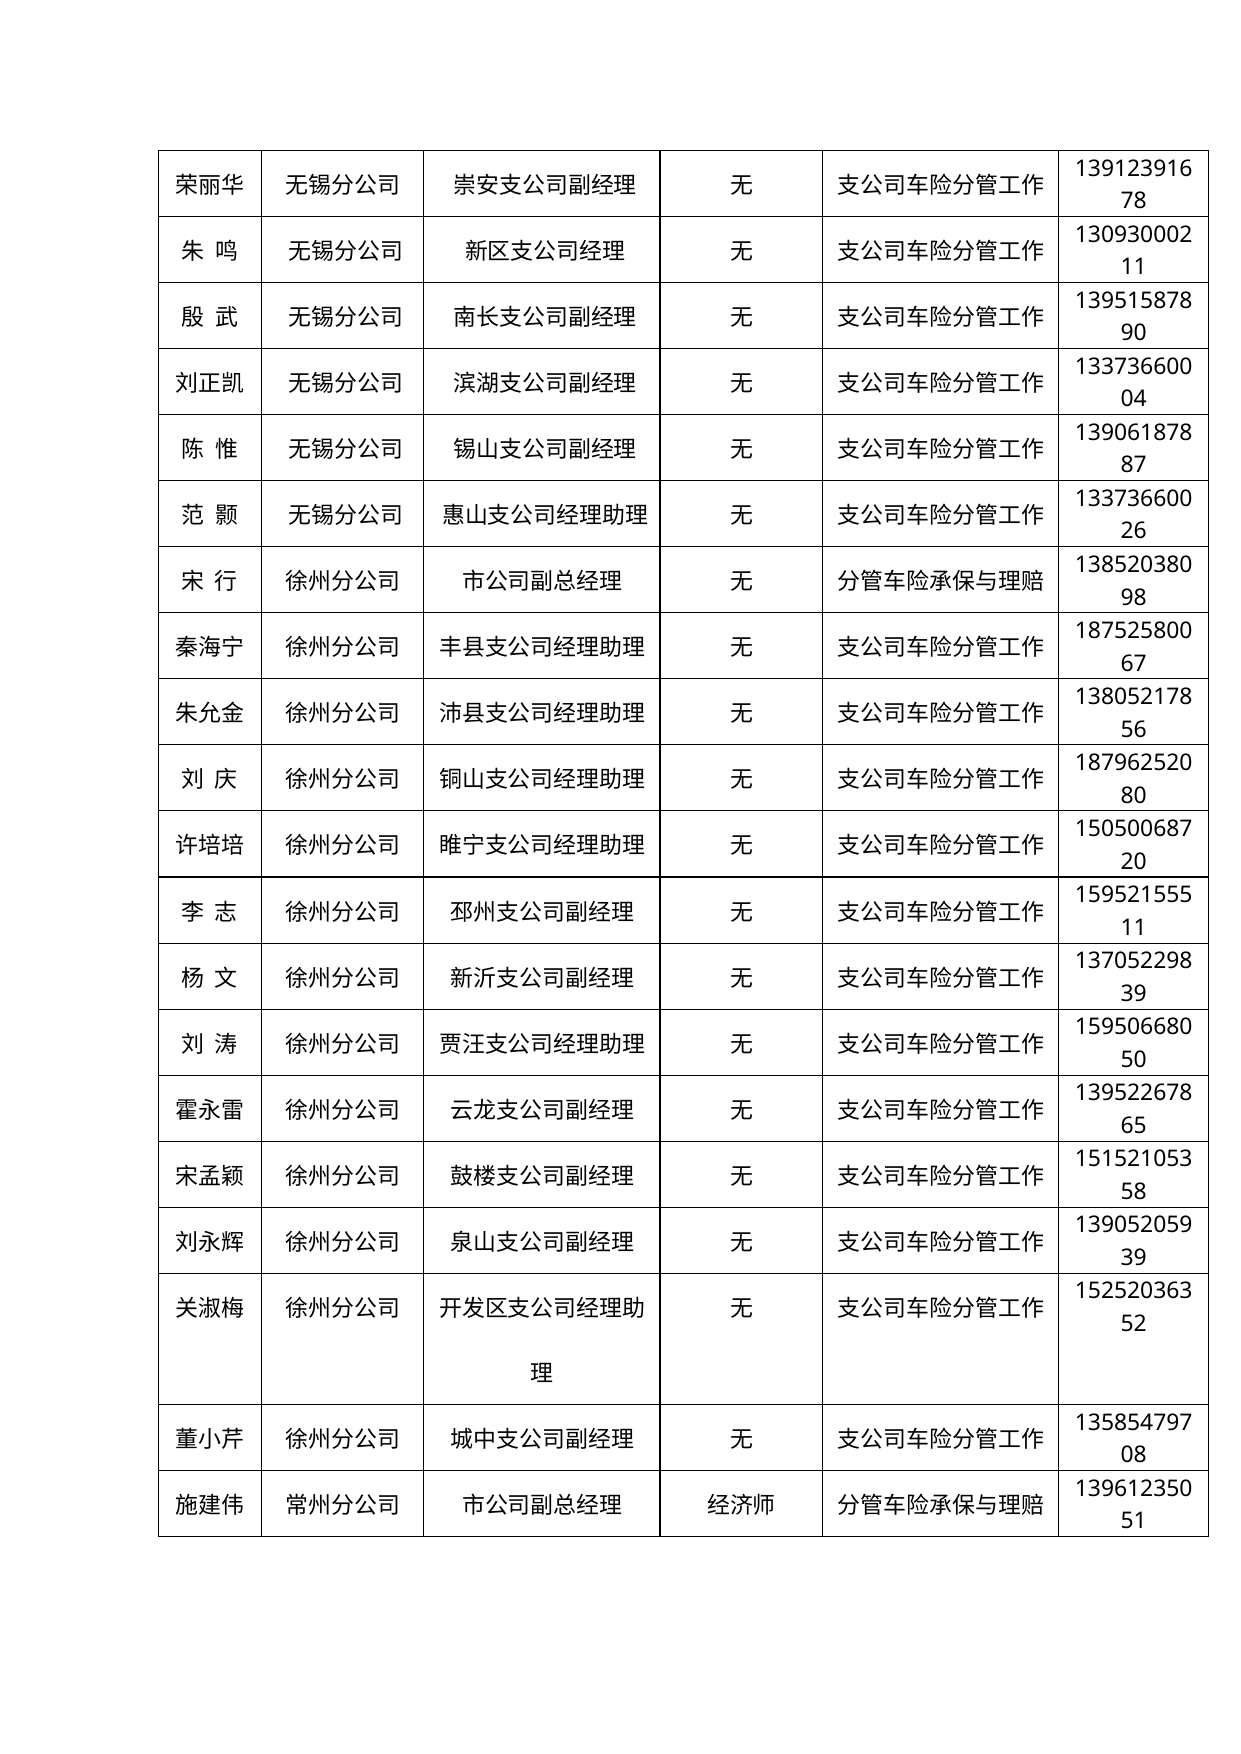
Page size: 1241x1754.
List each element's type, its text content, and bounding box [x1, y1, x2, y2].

table_cell 13093000211 [1059, 217, 1208, 282]
table_cell 13805217856 [1059, 679, 1208, 744]
table_cell 新沂支公司副经理 [424, 944, 659, 1008]
table_cell 无锡分公司 [262, 481, 423, 546]
table_cell 李 志 [159, 878, 261, 942]
table_cell 分管车险承保与理赔 [823, 547, 1058, 612]
table_cell 无锡分公司 [262, 283, 423, 348]
table_cell 朱 鸣 [159, 217, 261, 282]
table_cell 惠山支公司经理助理 [424, 481, 659, 546]
table_cell 无 [661, 481, 822, 546]
table_cell 支公司车险分管工作 [823, 151, 1058, 216]
table_cell 泉山支公司副经理 [424, 1208, 659, 1273]
table_cell 无 [661, 1274, 822, 1404]
table_cell 13906187887 [1059, 415, 1208, 480]
table_cell 支公司车险分管工作 [823, 1405, 1058, 1470]
table_cell 徐州分公司 [262, 1208, 423, 1273]
table_cell 崇安支公司副经理 [424, 151, 659, 216]
table_cell 丰县支公司经理助理 [424, 613, 659, 678]
table_cell 许培培 [159, 811, 261, 876]
table_cell 无锡分公司 [262, 415, 423, 480]
table_cell 15252036352 [1059, 1274, 1208, 1404]
table_cell 支公司车险分管工作 [823, 811, 1058, 876]
table_cell 沛县支公司经理助理 [424, 679, 659, 744]
table_cell 无 [661, 283, 822, 348]
table_cell 13961235051 [1059, 1471, 1208, 1536]
table_cell 13852038098 [1059, 547, 1208, 612]
table_cell 城中支公司副经理 [424, 1405, 659, 1470]
table_cell 13912391678 [1059, 151, 1208, 216]
table_cell 徐州分公司 [262, 878, 423, 942]
table_cell 13905205939 [1059, 1208, 1208, 1273]
table_cell 无 [661, 217, 822, 282]
table_cell 13951587890 [1059, 283, 1208, 348]
table_cell 15950668050 [1059, 1010, 1208, 1074]
table_cell 支公司车险分管工作 [823, 1010, 1058, 1074]
table_cell 无锡分公司 [262, 349, 423, 414]
table_cell 分管车险承保与理赔 [823, 1471, 1058, 1536]
table_cell 支公司车险分管工作 [823, 481, 1058, 546]
table_cell 徐州分公司 [262, 1076, 423, 1141]
table_cell 无 [661, 878, 822, 942]
table_cell 殷 武 [159, 283, 261, 348]
table_cell 荣丽华 [159, 151, 261, 216]
table_cell 徐州分公司 [262, 745, 423, 810]
table_cell 支公司车险分管工作 [823, 613, 1058, 678]
table_cell 杨 文 [159, 944, 261, 1008]
table_cell 支公司车险分管工作 [823, 415, 1058, 480]
table_cell 霍永雷 [159, 1076, 261, 1141]
table_cell 徐州分公司 [262, 679, 423, 744]
table_cell 13373660004 [1059, 349, 1208, 414]
table_cell 徐州分公司 [262, 1142, 423, 1207]
table_cell 支公司车险分管工作 [823, 349, 1058, 414]
table_cell 徐州分公司 [262, 944, 423, 1008]
table_cell 无 [661, 679, 822, 744]
table_cell 朱允金 [159, 679, 261, 744]
table_cell 无 [661, 1142, 822, 1207]
table_cell 无锡分公司 [262, 217, 423, 282]
table_cell 13373660026 [1059, 481, 1208, 546]
table_cell 无 [661, 349, 822, 414]
table_cell 15050068720 [1059, 811, 1208, 876]
table_cell 13952267865 [1059, 1076, 1208, 1141]
table_cell 无 [661, 1405, 822, 1470]
table_cell 贾汪支公司经理助理 [424, 1010, 659, 1074]
table_cell 无锡分公司 [262, 151, 423, 216]
table_cell 徐州分公司 [262, 811, 423, 876]
table_cell 刘 涛 [159, 1010, 261, 1074]
table_cell 刘永辉 [159, 1208, 261, 1273]
table_cell 支公司车险分管工作 [823, 217, 1058, 282]
table_cell 无 [661, 613, 822, 678]
table_cell 13705229839 [1059, 944, 1208, 1008]
table_cell 无 [661, 415, 822, 480]
table_cell 支公司车险分管工作 [823, 878, 1058, 942]
table_cell 徐州分公司 [262, 613, 423, 678]
table_cell 无 [661, 151, 822, 216]
table_cell 无 [661, 547, 822, 612]
table_cell 云龙支公司副经理 [424, 1076, 659, 1141]
table_cell 无 [661, 944, 822, 1008]
table_cell 支公司车险分管工作 [823, 283, 1058, 348]
table_cell 刘 庆 [159, 745, 261, 810]
table_cell 鼓楼支公司副经理 [424, 1142, 659, 1207]
table_cell 陈 惟 [159, 415, 261, 480]
table_cell 关淑梅 [159, 1274, 261, 1404]
table_cell 施建伟 [159, 1471, 261, 1536]
table_cell 新区支公司经理 [424, 217, 659, 282]
table_cell 秦海宁 [159, 613, 261, 678]
table_cell 宋 行 [159, 547, 261, 612]
table_cell 铜山支公司经理助理 [424, 745, 659, 810]
table_cell 无 [661, 1208, 822, 1273]
table_cell 18752580067 [1059, 613, 1208, 678]
table_cell 市公司副总经理 [424, 547, 659, 612]
table_cell 宋孟颖 [159, 1142, 261, 1207]
table_cell 刘正凯 [159, 349, 261, 414]
table_cell 支公司车险分管工作 [823, 1142, 1058, 1207]
table_cell 无 [661, 745, 822, 810]
table_cell 开发区支公司经理助理 [424, 1274, 659, 1404]
table_cell 徐州分公司 [262, 1405, 423, 1470]
table_cell 无 [661, 811, 822, 876]
table_cell 徐州分公司 [262, 547, 423, 612]
table_cell 15952155511 [1059, 878, 1208, 942]
table_cell 市公司副总经理 [424, 1471, 659, 1536]
table_cell 邳州支公司副经理 [424, 878, 659, 942]
table_cell 锡山支公司副经理 [424, 415, 659, 480]
table_cell 常州分公司 [262, 1471, 423, 1536]
table_cell 无 [661, 1076, 822, 1141]
table_cell 15152105358 [1059, 1142, 1208, 1207]
table_cell 18796252080 [1059, 745, 1208, 810]
table_cell 支公司车险分管工作 [823, 745, 1058, 810]
table_cell 支公司车险分管工作 [823, 944, 1058, 1008]
table_cell 南长支公司副经理 [424, 283, 659, 348]
table_cell 支公司车险分管工作 [823, 1274, 1058, 1404]
table_cell 无 [661, 1010, 822, 1074]
table_cell 徐州分公司 [262, 1274, 423, 1404]
table_cell 徐州分公司 [262, 1010, 423, 1074]
table_cell 支公司车险分管工作 [823, 679, 1058, 744]
table_cell 睢宁支公司经理助理 [424, 811, 659, 876]
table_cell 13585479708 [1059, 1405, 1208, 1470]
table_cell 支公司车险分管工作 [823, 1076, 1058, 1141]
table_cell 经济师 [661, 1471, 822, 1536]
table_cell 支公司车险分管工作 [823, 1208, 1058, 1273]
table_cell 董小芹 [159, 1405, 261, 1470]
table_cell 滨湖支公司副经理 [424, 349, 659, 414]
table_cell 范 颢 [159, 481, 261, 546]
